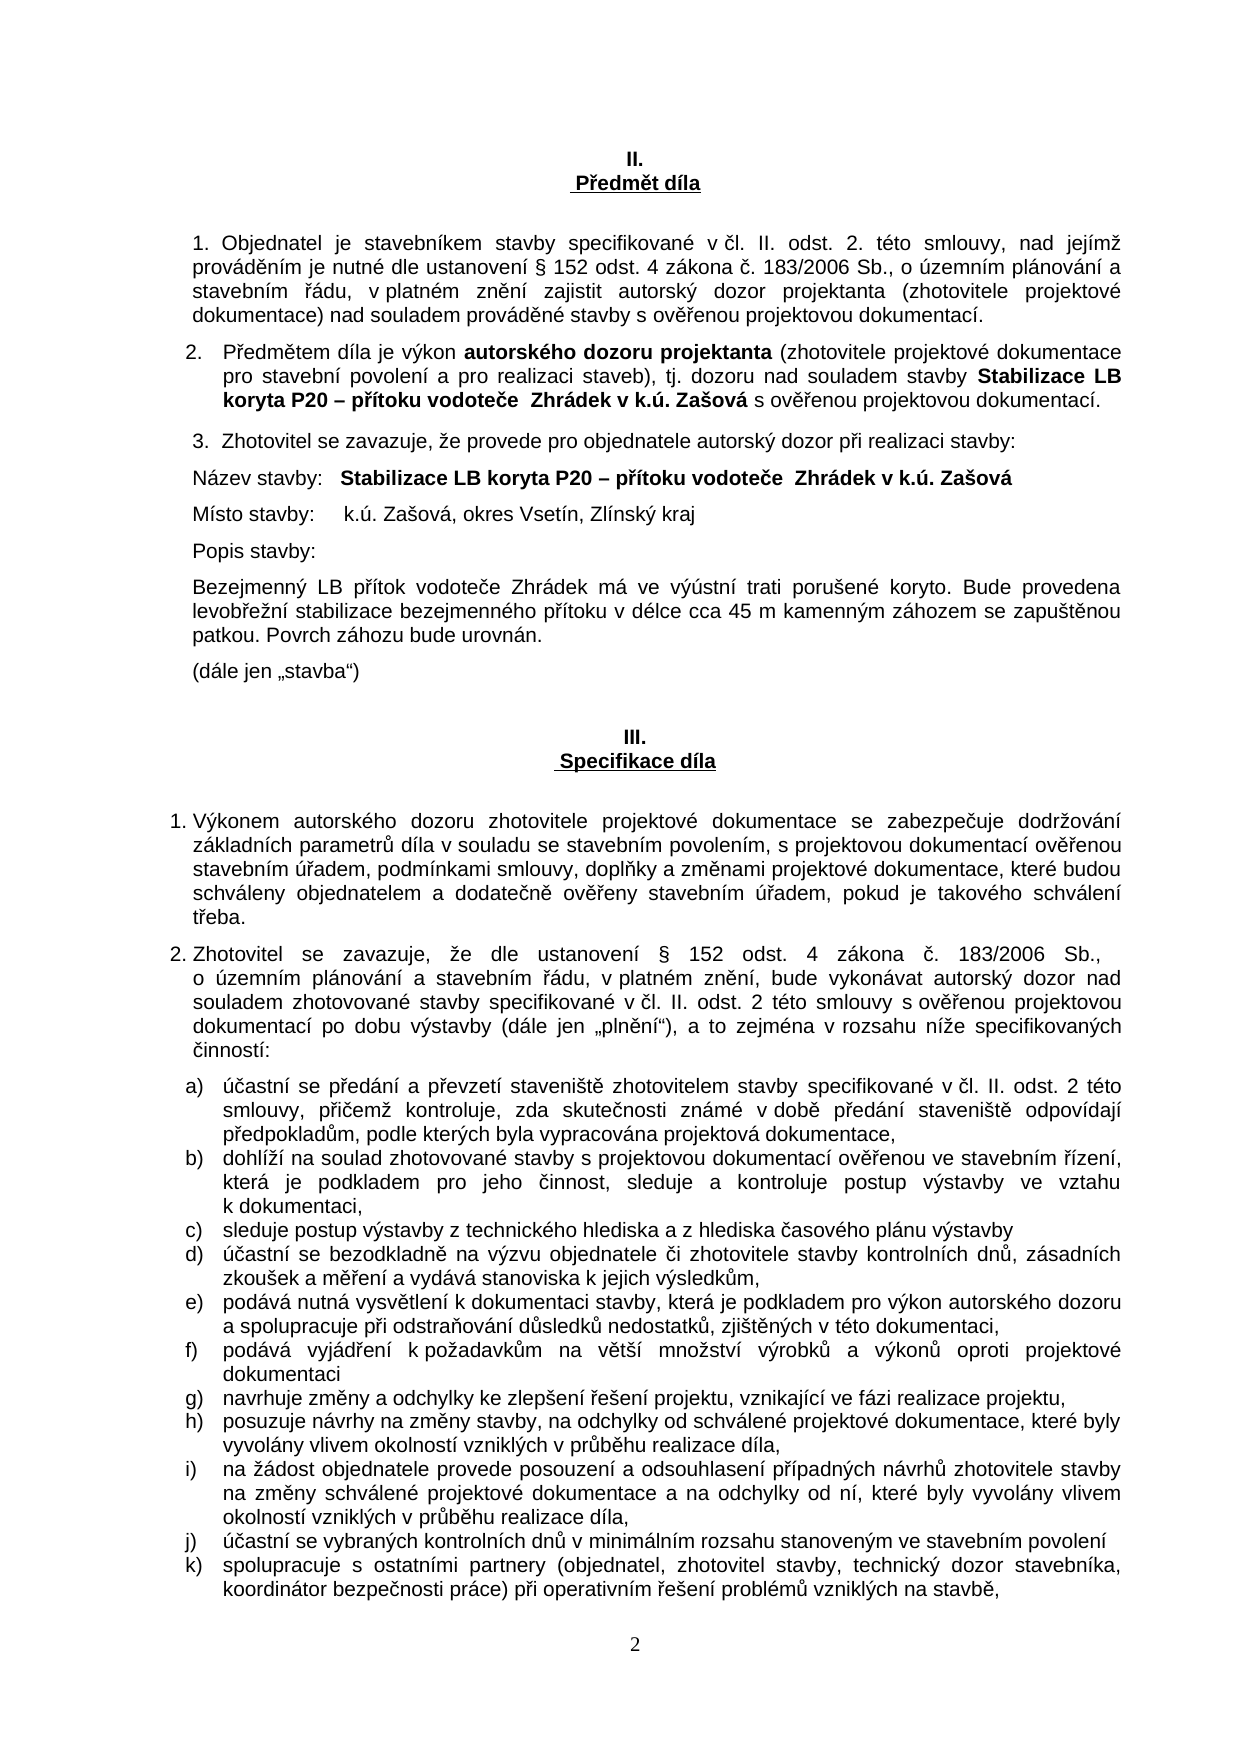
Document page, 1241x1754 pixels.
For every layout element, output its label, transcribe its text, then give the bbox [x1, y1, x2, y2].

list posuzuje návrhy na změny stavby, na odchylky od schválené projektové dokumentace, které byly vyvolány vlivem okolností vzniklých v průběhu realizace díla, [185, 1409, 1122, 1457]
list Výkonem autorského dozoru zhotovitele projektové dokumentace se zabezpečuje dodržování základních parametrů díla v souladu se stavebním povolením, s projektovou dokumentací ověřenou stavebním úřadem, podmínkami smlouvy, doplňky a změnami projektové dokumentace, které budou schváleny objednatelem a dodatečně ověřeny stavebním úřadem, pokud je takového schválení třeba. [169, 809, 1122, 929]
text (dále jen „stavba“) [192, 659, 1122, 683]
list Název stavby: Stabilizace LB koryta P20 – přítoku vodoteče Zhrádek v k.ú. Zašová [192, 466, 1122, 489]
list účastní se předání a převzetí staveniště zhotovitelem stavby specifikované v čl. II. odst. 2 této smlouvy, přičemž kontroluje, zda skutečnosti známé v době předání staveniště odpovídají předpokladům, podle kterých byla vypracována projektová dokumentace, [185, 1074, 1122, 1146]
text II. [148, 147, 1122, 171]
text Předmět díla [148, 171, 1122, 195]
list dohlíží na soulad zhotovované stavby s projektovou dokumentací ověřenou ve stavebním řízení, která je podkladem pro jeho činnost, sleduje a kontroluje postup výstavby ve vztahu k dokumentaci, [185, 1146, 1122, 1218]
list Objednatel je stavebníkem stavby specifikované v čl. II. odst. 2. této smlouvy, nad jejímž prováděním je nutné dle ustanovení § 152 odst. 4 zákona č. 183/2006 Sb., o územním plánování a stavebním řádu, v platném znění zajistit autorský dozor projektanta (zhotovitele projektové dokumentace) nad souladem prováděné stavby s ověřenou projektovou dokumentací. [192, 231, 1122, 327]
list navrhuje změny a odchylky ke zlepšení řešení projektu, vznikající ve fázi realizace projektu, [185, 1385, 1122, 1409]
list účastní se bezodkladně na výzvu objednatele či zhotovitele stavby kontrolních dnů, zásadních zkoušek a měření a vydává stanoviska k jejich výsledkům, [185, 1242, 1122, 1289]
text Bezejmenný LB přítok vodoteče Zhrádek má ve výústní trati porušené koryto. Bude provedena levobřežní stabilizace bezejmenného přítoku v délce cca 45 m kamenným záhozem se zapuštěnou patkou. Povrch záhozu bude urovnán. [192, 575, 1122, 647]
list podává vyjádření k požadavkům na větší množství výrobků a výkonů oproti projektové dokumentaci [185, 1337, 1122, 1385]
list účastní se vybraných kontrolních dnů v minimálním rozsahu stanoveným ve stavebním povolení [185, 1529, 1122, 1553]
list Zhotovitel se zavazuje, že provede pro objednatele autorský dozor při realizaci stavby: [192, 424, 1122, 453]
list Místo stavby: k.ú. Zašová, okres Vsetín, Zlínský kraj [192, 502, 1122, 526]
list Zhotovitel se zavazuje, že dle ustanovení § 152 odst. 4 zákona č. 183/2006 Sb., o územním plánování a stavebním řádu, v platném znění, bude vykonávat autorský dozor nad souladem zhotovované stavby specifikované v čl. II. odst. 2 této smlouvy s ověřenou projektovou dokumentací po dobu výstavby (dále jen „plnění“), a to zejména v rozsahu níže specifikovaných činností: [169, 942, 1122, 1061]
list spolupracuje s ostatními partnery (objednatel, zhotovitel stavby, technický dozor stavebníka, koordinátor bezpečnosti práce) při operativním řešení problémů vzniklých na stavbě, [185, 1553, 1122, 1601]
list Předmětem díla je výkon autorského dozoru projektanta (zhotovitele projektové dokumentace pro stavební povolení a pro realizaci staveb), tj. dozoru nad souladem stavby Stabilizace LB koryta P20 – přítoku vodoteče Zhrádek v k.ú. Zašová s ověřenou projektovou dokumentací. [185, 339, 1122, 411]
list na žádost objednatele provede posouzení a odsouhlasení případných návrhů zhotovitele stavby na změny schválené projektové dokumentace a na odchylky od ní, které byly vyvolány vlivem okolností vzniklých v průběhu realizace díla, [185, 1457, 1122, 1529]
text Popis stavby: [192, 538, 1122, 562]
list podává nutná vysvětlení k dokumentaci stavby, která je podkladem pro výkon autorského dozoru a spolupracuje při odstraňování důsledků nedostatků, zjištěných v této dokumentaci, [185, 1289, 1122, 1337]
list sleduje postup výstavby z technického hlediska a z hlediska časového plánu výstavby [185, 1218, 1122, 1242]
text III. [148, 725, 1122, 749]
text Specifikace díla [148, 749, 1122, 773]
